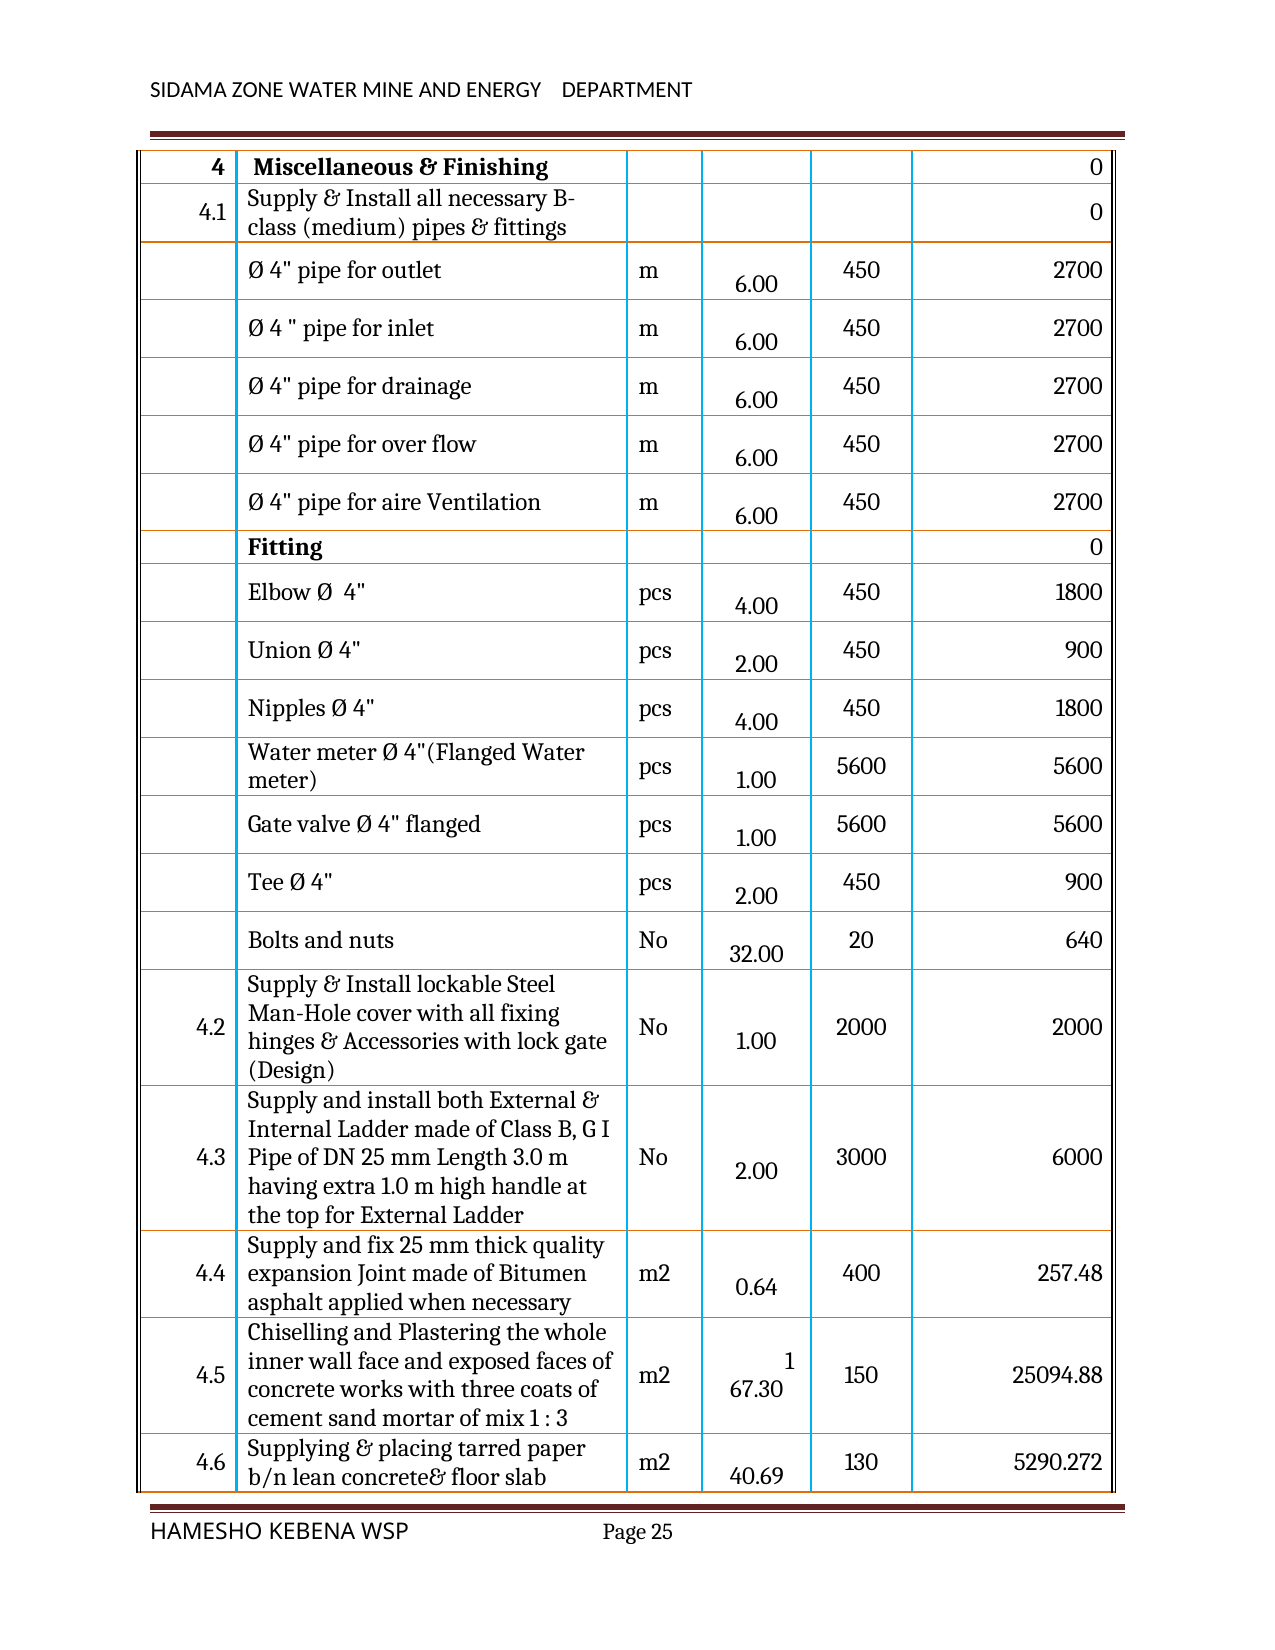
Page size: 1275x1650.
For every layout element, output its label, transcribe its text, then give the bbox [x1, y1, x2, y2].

table_cell 4.4 [141, 1231, 235, 1317]
table_cell [141, 796, 235, 853]
table_cell [141, 300, 235, 357]
table_cell 5290.272 [913, 1434, 1111, 1491]
table_cell Chiselling and Plastering the whole inner wall face and exposed faces of concrete works with three coats of cement sand mortar of mix 1 : 3 [238, 1318, 626, 1433]
table_cell Gate valve Ø 4" flanged [238, 796, 626, 853]
table_cell [141, 738, 235, 795]
table_cell 4.00 [703, 680, 810, 737]
table_cell 1.00 [703, 970, 810, 1085]
table_cell Tee Ø 4" [238, 854, 626, 911]
table_cell Ø 4" pipe for drainage [238, 358, 626, 415]
table_cell [141, 474, 235, 530]
table_cell Supply & Install lockable Steel Man-Hole cover with all fixing hinges & Accessories with lock gate (Design) [238, 970, 626, 1085]
table_cell [141, 531, 235, 563]
table_cell 5600 [913, 796, 1111, 853]
table_cell [141, 680, 235, 737]
table_cell 32.00 [703, 912, 810, 969]
table_cell 2000 [913, 970, 1111, 1085]
table_cell m [628, 300, 701, 357]
table_cell 25094.88 [913, 1318, 1111, 1433]
table_cell 4 [141, 151, 235, 183]
table_cell 4.3 [141, 1086, 235, 1229]
table_cell pcs [628, 854, 701, 911]
table_cell 5600 [812, 796, 911, 853]
table_cell No [628, 912, 701, 969]
table_cell 40.69 [703, 1434, 810, 1491]
table_cell Ø 4" pipe for aire Ventilation [238, 474, 626, 530]
table_cell Nipples Ø 4" [238, 680, 626, 737]
table_cell [812, 184, 911, 241]
table_cell [628, 531, 701, 563]
table_cell Bolts and nuts [238, 912, 626, 969]
table_cell [141, 243, 235, 299]
table_cell 450 [812, 243, 911, 299]
table_cell Fitting [238, 531, 626, 563]
table_cell [141, 854, 235, 911]
table_cell 450 [812, 300, 911, 357]
table_cell 450 [812, 680, 911, 737]
table_cell [812, 151, 911, 183]
table_cell Supply and fix 25 mm thick quality expansion Joint made of Bitumen asphalt applied when necessary [238, 1231, 626, 1317]
table_cell m2 [628, 1231, 701, 1317]
table_cell No [628, 1086, 701, 1229]
table_cell 2700 [913, 358, 1111, 415]
table_cell 6.00 [703, 416, 810, 473]
table_cell Water meter Ø 4"(Flanged Water meter) [238, 738, 626, 795]
table_cell 167.30 [703, 1318, 810, 1433]
table_cell pcs [628, 738, 701, 795]
table_cell Supplying & placing tarred paper b/n lean concrete& floor slab [238, 1434, 626, 1491]
table_cell 2700 [913, 474, 1111, 530]
table_cell 150 [812, 1318, 911, 1433]
table_cell [628, 184, 701, 241]
table_cell 6000 [913, 1086, 1111, 1229]
table_cell [703, 184, 810, 241]
table_cell 1.00 [703, 796, 810, 853]
table_cell pcs [628, 796, 701, 853]
table_cell m2 [628, 1434, 701, 1491]
table_cell 2700 [913, 243, 1111, 299]
table_cell [141, 564, 235, 621]
table_cell 4.00 [703, 564, 810, 621]
table_cell 5600 [812, 738, 911, 795]
table_cell Supply & Install all necessary B-class (medium) pipes & fittings [238, 184, 626, 241]
table_cell 450 [812, 416, 911, 473]
table_cell m [628, 358, 701, 415]
table_cell [628, 151, 701, 183]
table_cell 0 [913, 151, 1111, 183]
table_cell Ø 4" pipe for outlet [238, 243, 626, 299]
table_cell 257.48 [913, 1231, 1111, 1317]
table_cell 6.00 [703, 474, 810, 530]
table_cell [141, 416, 235, 473]
table_cell 4.5 [141, 1318, 235, 1433]
table_cell [703, 531, 810, 563]
table_cell m [628, 474, 701, 530]
table_cell 4.2 [141, 970, 235, 1085]
table_cell 2700 [913, 416, 1111, 473]
table_cell 20 [812, 912, 911, 969]
table_cell 1800 [913, 564, 1111, 621]
table_cell 2.00 [703, 854, 810, 911]
table_cell Supply and install both External & Internal Ladder made of Class B, G I Pipe of DN 25 mm Length 3.0 m having extra 1.0 m high handle at the top for External Ladder [238, 1086, 626, 1229]
table_cell m [628, 243, 701, 299]
table_cell 0 [913, 531, 1111, 563]
table_cell Union Ø 4" [238, 622, 626, 679]
table_cell 900 [913, 854, 1111, 911]
table_cell [141, 358, 235, 415]
table_cell Ø 4" pipe for over flow [238, 416, 626, 473]
table_cell 2000 [812, 970, 911, 1085]
table_cell Elbow Ø 4" [238, 564, 626, 621]
table_cell m [628, 416, 701, 473]
table_cell 4.1 [141, 184, 235, 241]
table_cell No [628, 970, 701, 1085]
table_cell 3000 [812, 1086, 911, 1229]
table_cell Ø 4 " pipe for inlet [238, 300, 626, 357]
table_cell 450 [812, 854, 911, 911]
table_cell 6.00 [703, 243, 810, 299]
table_cell Miscellaneous & Finishing [238, 151, 626, 183]
table_cell 450 [812, 564, 911, 621]
table_cell [812, 531, 911, 563]
table_cell 6.00 [703, 358, 810, 415]
table_cell [141, 912, 235, 969]
table_cell 0 [913, 184, 1111, 241]
table_cell [703, 151, 810, 183]
table_cell pcs [628, 622, 701, 679]
table_cell 450 [812, 622, 911, 679]
table_cell 2700 [913, 300, 1111, 357]
table_cell m2 [628, 1318, 701, 1433]
table_cell 400 [812, 1231, 911, 1317]
table_cell 4.6 [141, 1434, 235, 1491]
table_cell 450 [812, 358, 911, 415]
table_cell 1.00 [703, 738, 810, 795]
table_cell 2.00 [703, 1086, 810, 1229]
table_cell 2.00 [703, 622, 810, 679]
table_cell 1800 [913, 680, 1111, 737]
table_cell [141, 622, 235, 679]
table_cell 640 [913, 912, 1111, 969]
table_cell pcs [628, 680, 701, 737]
table_cell 0.64 [703, 1231, 810, 1317]
table_cell 450 [812, 474, 911, 530]
table_cell 900 [913, 622, 1111, 679]
table_cell 130 [812, 1434, 911, 1491]
table_cell 5600 [913, 738, 1111, 795]
table_cell 6.00 [703, 300, 810, 357]
table_cell pcs [628, 564, 701, 621]
